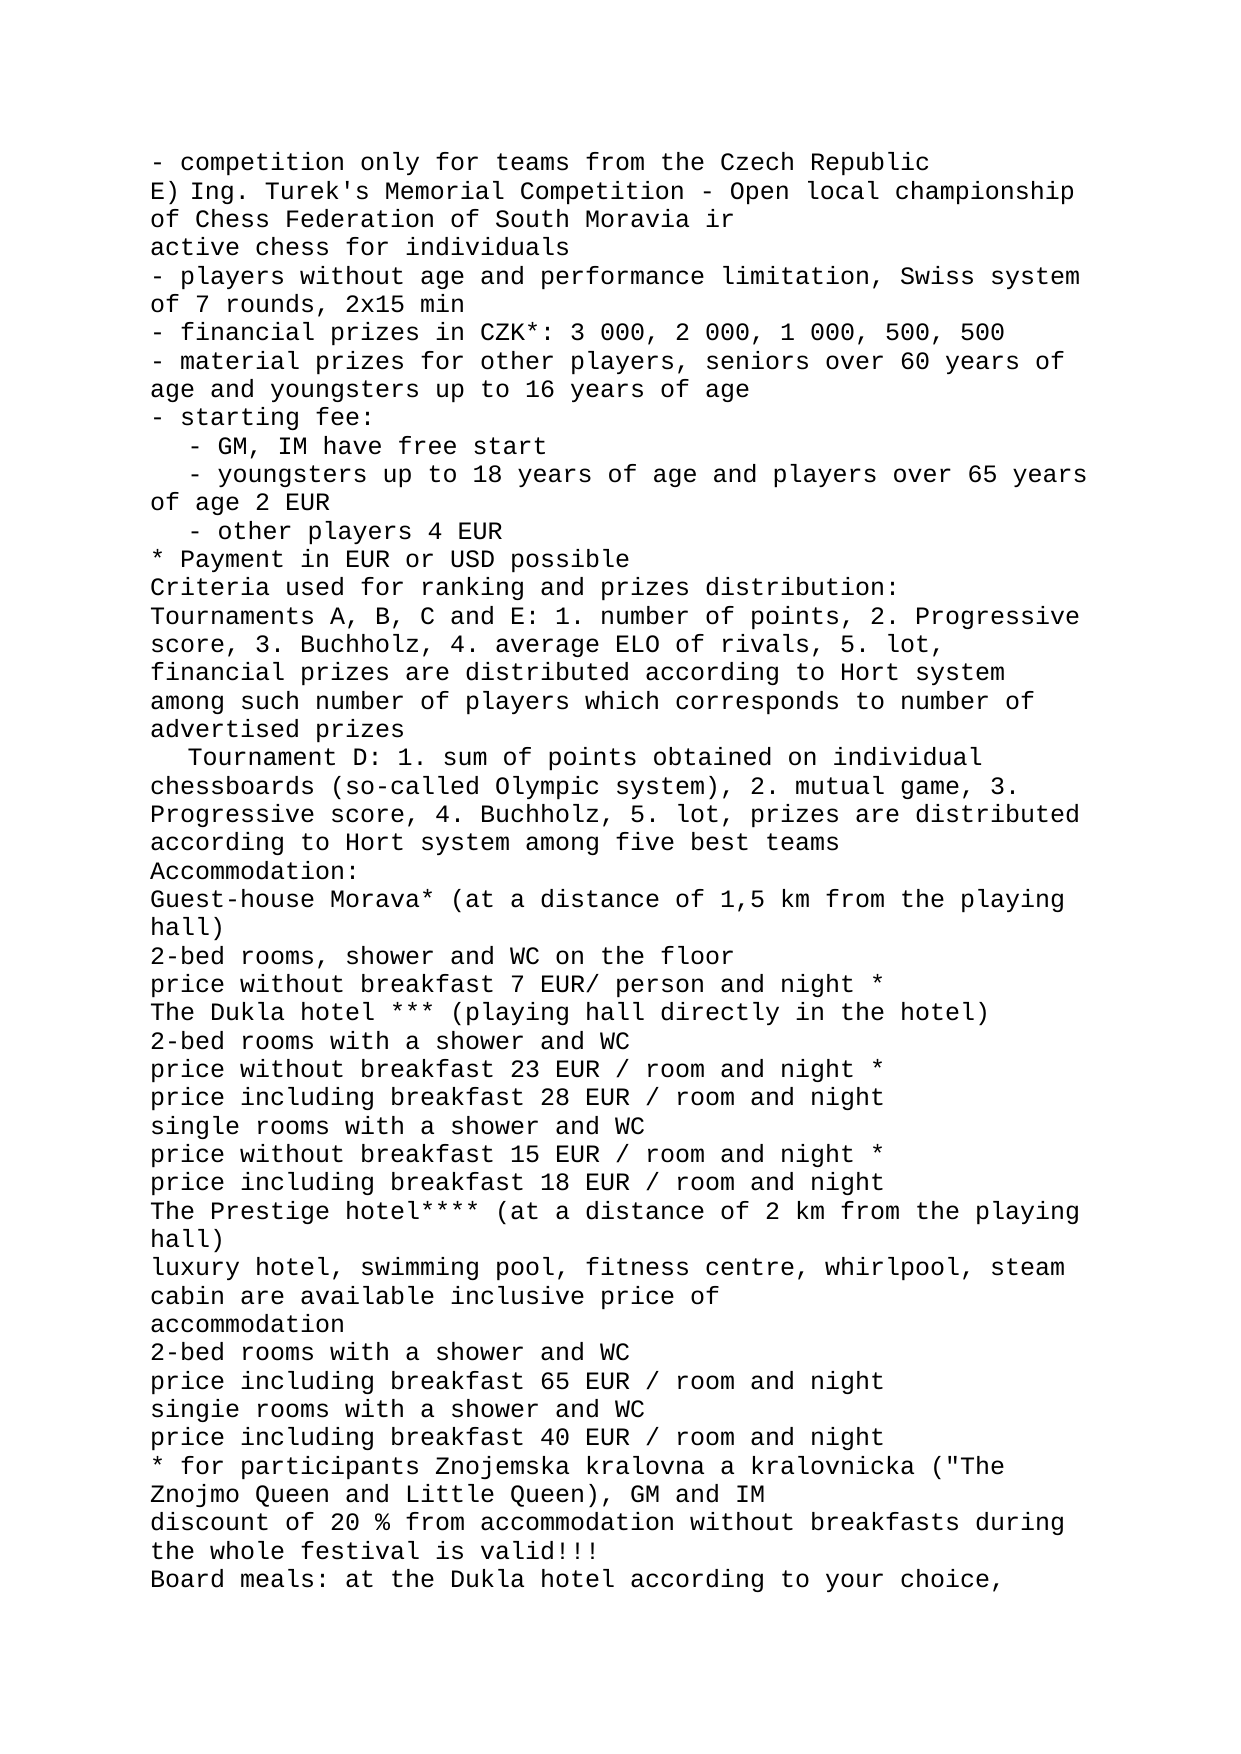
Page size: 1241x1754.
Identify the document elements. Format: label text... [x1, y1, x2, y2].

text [150, 1567, 1090, 1595]
text price including breakfast 40 EUR / room and night [150, 1425, 1090, 1453]
text The Dukla hotel *** (playing hall directly in the hotel) [150, 1000, 1090, 1028]
text The Prestige hotel**** (at a distance of 2 km from the playing hall) [150, 1198, 1090, 1255]
text - competition only for teams from the Czech Republic [150, 150, 1090, 178]
text - material prizes for other players, seniors over 60 years of age and youngsters up to 16 years of age [150, 348, 1090, 405]
text 2-bed rooms with a shower and WC [150, 1340, 1090, 1368]
text single rooms with a shower and WC price without breakfast 15 EUR / room and night * [150, 1113, 1090, 1170]
text Tournaments A, B, C and E: 1. number of points, 2. Progressive score, 3. Buchholz, 4. average ELO of rivals, 5. lot, financial prizes are distributed according to Hort system among such number of players which corresponds to number of advertised prizes [150, 603, 1090, 745]
text - GM, IM have free start [150, 433, 1090, 462]
text Criteria used for ranking and prizes distribution: [150, 575, 1090, 603]
text - youngsters up to 18 years of age and players over 65 years of age 2 EUR [150, 462, 1090, 518]
text price including breakfast 28 EUR / room and night [150, 1085, 1090, 1113]
text singie rooms with a shower and WC [150, 1397, 1090, 1425]
text price including breakfast 65 EUR / room and night [150, 1368, 1090, 1397]
text price without breakfast 23 EUR / room and night * [150, 1057, 1090, 1085]
text - other players 4 EUR [150, 518, 1090, 547]
text price including breakfast 18 EUR / room and night [150, 1170, 1090, 1198]
text - financial prizes in CZK*: 3 000, 2 000, 1 000, 500, 500 [150, 320, 1090, 348]
text 2-bed rooms, shower and WC on the floor price without breakfast 7 EUR/ person and night * [150, 943, 1090, 1000]
text - players without age and performance limitation, Swiss system of 7 rounds, 2x15 min [150, 263, 1090, 320]
text Guest-house Morava* (at a distance of 1,5 km from the playing hall) [150, 887, 1090, 943]
text Tournament D: 1. sum of points obtained on individual chessboards (so-called Olympic system), 2. mutual game, 3. Progressive score, 4. Buchholz, 5. lot, prizes are distributed according to Hort system among five best teams Accommodation: [150, 745, 1090, 887]
text * for participants Znojemska kralovna a kralovnicka ("The Znojmo Queen and Little Queen), GM and IM discount of 20 % from accommodation without breakfasts during the whole festival is valid!!! [150, 1453, 1090, 1567]
text * Payment in EUR or USD possible [150, 547, 1090, 575]
text 2-bed rooms with a shower and WC [150, 1028, 1090, 1057]
text E) Ing. Turek's Memorial Competition - Open local championship of Chess Federation of South Moravia ir active chess for individuals [150, 178, 1090, 263]
text luxury hotel, swimming pool, fitness centre, whirlpool, steam cabin are available inclusive price of accommodation [150, 1255, 1090, 1340]
text - starting fee: [150, 405, 1090, 433]
